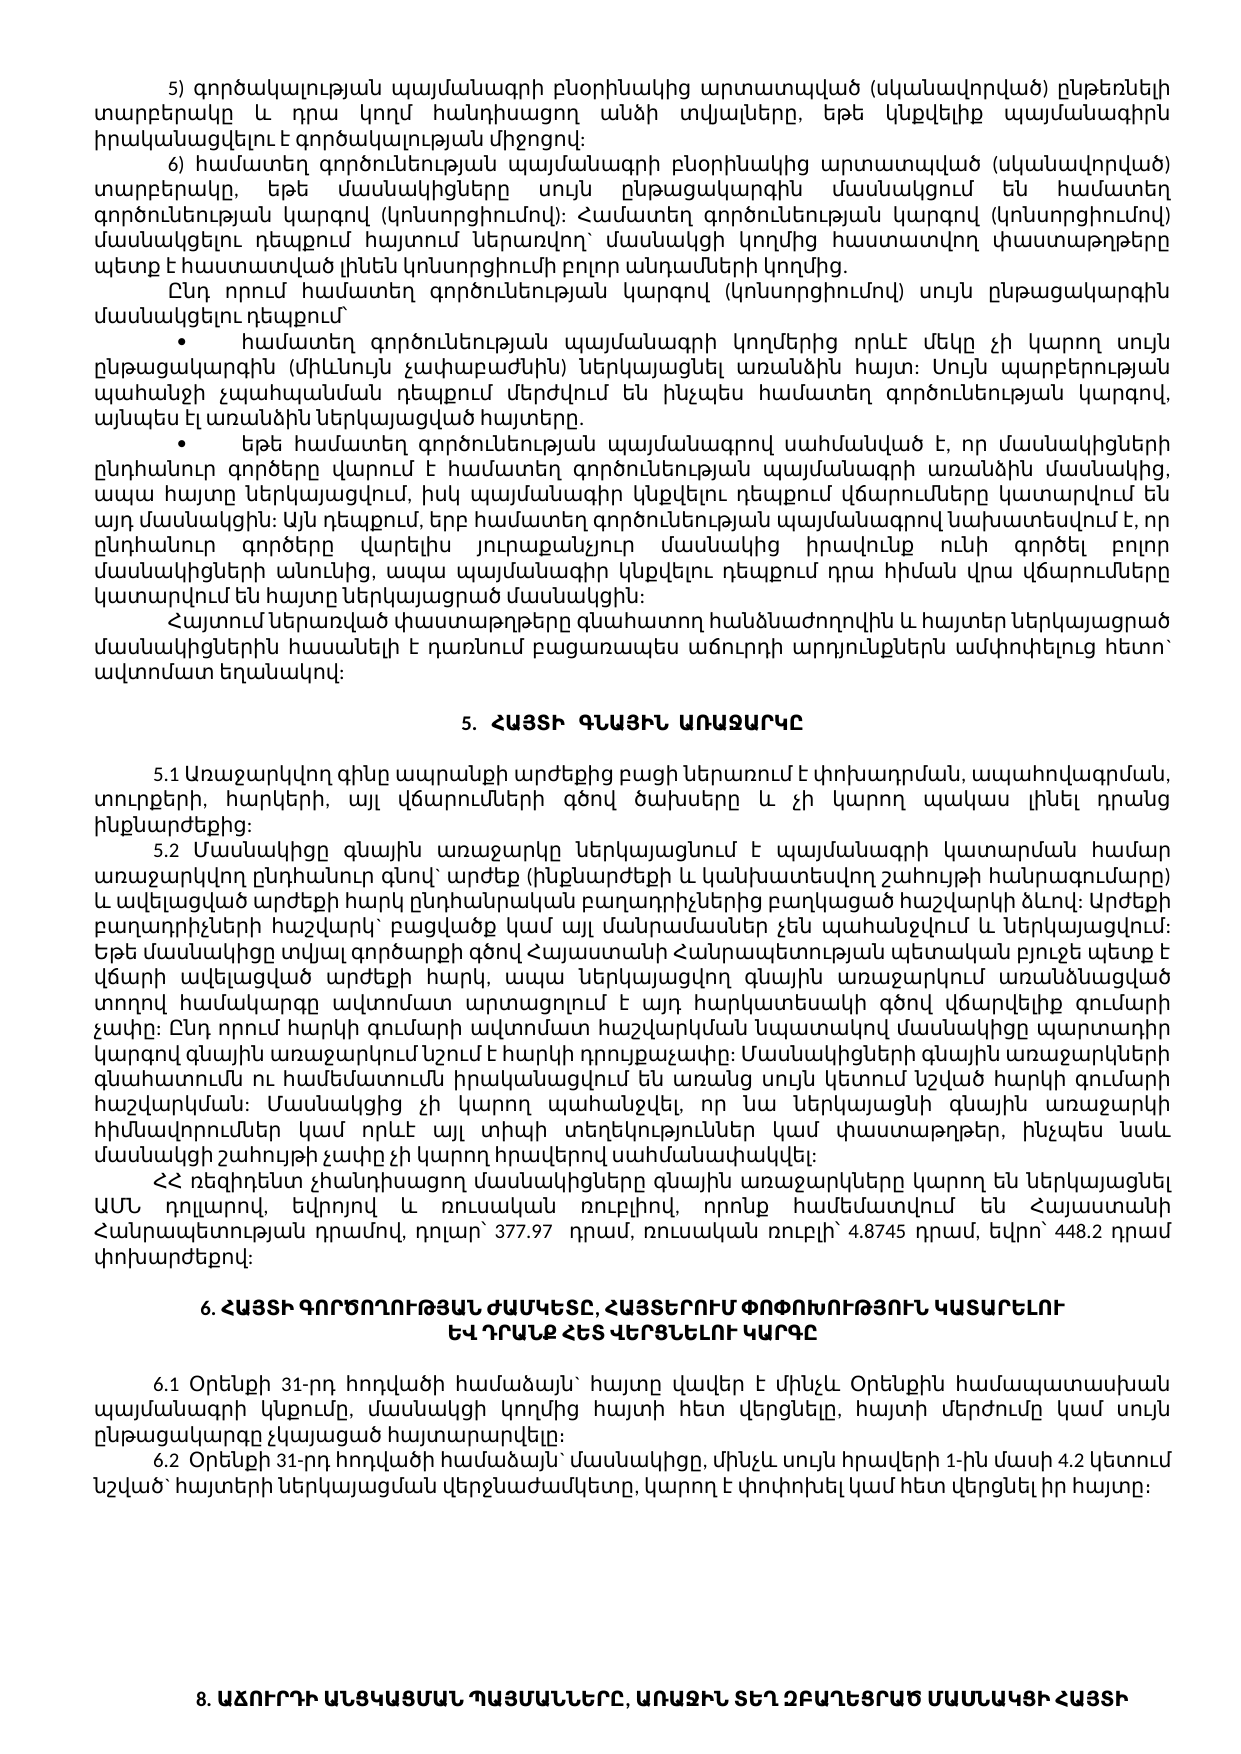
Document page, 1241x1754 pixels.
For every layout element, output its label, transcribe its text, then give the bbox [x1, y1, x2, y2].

list համատեղ գործունեության պայմանագրի կողմերից որևէ մեկը չի կարող սույն ընթացակարգին (միևնույն չափաբաժնին) ներկայացնել առանձին հայտ: Սույն պարբերության պահանջի չպահպանման դեպքում մերժվում են ինչպես համատեղ գործունեության կարգով, այնպես էլ առանձին ներկայացված հայտերը. [94, 329, 1171, 431]
text 6. ՀԱՅՏԻ ԳՈՐԾՈՂՈՒԹՅԱՆ ԺԱՄԿԵՏԸ, ՀԱՅՏԵՐՈՒՄ ՓՈՓՈԽՈՒԹՅՈՒՆ ԿԱՏԱՐԵԼՈՒ [94, 1295, 1171, 1320]
list եթե համատեղ գործունեության պայմանագրով սահմանված է, որ մասնակիցների ընդհանուր գործերը վարում է համատեղ գործունեության պայմանագրի առանձին մասնակից, ապա հայտը ներկայացվում, իսկ պայմանագիր կնքվելու դեպքում վճարումները կատարվում են այդ մասնակցին: Այն դեպքում, երբ համատեղ գործունեության պայմանագրով նախատեսվում է, որ ընդհանուր գործերը վարելիս յուրաքանչյուր մասնակից իրավունք ունի գործել բոլոր մասնակիցների անունից, ապա պայմանագիր կնքվելու դեպքում դրա հիման վրա վճարումները կատարվում են հայտը ներկայացրած մասնակցին: [94, 431, 1171, 609]
text Ընդ որում համատեղ գործունեության կարգով (կոնսորցիումով) սույն ընթացակարգին մասնակցելու դեպքում՝ [94, 278, 1171, 329]
text 6) համատեղ գործունեության պայմանագրի բնօրինակից արտատպված (սկանավորված) տարբերակը, եթե մասնակիցները սույն ընթացակարգին մասնակցում են համատեղ գործունեության կարգով (կոնսորցիումով): Համատեղ գործունեության կարգով (կոնսորցիումով) մասնակցելու դեպքում հայտում ներառվող` մասնակցի կողմից հաստատվող փաստաթղթերը պետք է հաստատված լինեն կոնսորցիումի բոլոր անդամների կողմից. [94, 151, 1171, 278]
text 6.2 Օրենքի 31-րդ հոդվածի համաձայն` մասնակիցը, մինչև սույն հրավերի 1-ին մասի 4.2 կետում նշված` հայտերի ներկայացման վերջնաժամկետը, կարող է փոփոխել կամ հետ վերցնել իր հայտը։ [94, 1447, 1171, 1498]
text 5.2 Մասնակիցը գնային առաջարկը ներկայացնում է պայմանագրի կատարման համար առաջարկվող ընդհանուր գնով` արժեք (ինքնարժեքի և կանխատեսվող շահույթի հանրագումարը) և ավելացված արժեքի հարկ ընդհանրական բաղադրիչներից բաղկացած հաշվարկի ձևով: Արժեքի բաղադրիչների հաշվարկ` բացվածք կամ այլ մանրամասներ չեն պահանջվում և ներկայացվում: Եթե մասնակիցը տվյալ գործարքի գծով Հայաստանի Հանրապետության պետական բյուջե պետք է վճարի ավելացված արժեքի հարկ, ապա ներկայացվող գնային առաջարկում առանձնացված տողով համակարգը ավտոմատ արտացոլում է այդ հարկատեսակի գծով վճարվելիք գումարի չափը: Ընդ որում հարկի գումարի ավտոմատ հաշվարկման նպատակով մասնակիցը պարտադիր կարգով գնային առաջարկում նշում է հարկի դրույքաչափը: Մասնակիցների գնային առաջարկների գնահատումն ու համեմատումն իրականացվում են առանց սույն կետում նշված հարկի գումարի հաշվարկման: Մասնակցից չի կարող պահանջվել, որ նա ներկայացնի գնային առաջարկի հիմնավորումներ կամ որևէ այլ տիպի տեղեկություններ կամ փաստաթղթեր, ինչպես նաև մասնակցի շահույթի չափը չի կարող հրավերով սահմանափակվել: [94, 837, 1171, 1168]
text 6.1 Օրենքի 31-րդ հոդվածի համաձայն` հայտը վավեր է մինչև Օրենքին համապատասխան պայմանագրի կնքումը, մասնակցի կողմից հայտի հետ վերցնելը, հայտի մերժումը կամ սույն ընթացակարգը չկայացած հայտարարվելը։ [94, 1371, 1171, 1447]
text 8. ԱՃՈՒՐԴԻ ԱՆՑԿԱՑՄԱՆ ՊԱՅՄԱՆՆԵՐԸ, ԱՌԱՋԻՆ ՏԵՂ ԶԲԱՂԵՑՐԱԾ ՄԱՍՆԱԿՑԻ ՀԱՅՏԻ [94, 1686, 1171, 1712]
text ՀՀ ռեզիդենտ չհանդիսացող մասնակիցները գնային առաջարկները կարող են ներկայացնել ԱՄՆ դոլլարով, եվրոյով և ռուսական ռուբլիով, որոնք համեմատվում են Հայաստանի Հանրապետության դրամով, դոլար՝ 377.97 դրամ, ռուսական ռուբլի՝ 4.8745 դրամ, եվրո՝ 448.2 դրամ փոխարժեքով: [94, 1168, 1171, 1269]
text 5.1 Առաջարկվող գինը ապրանքի արժեքից բացի ներառում է փոխադրման, ապահովագրման, տուրքերի, հարկերի, այլ վճարումների գծով ծախսերը և չի կարող պակաս լինել դրանց ինքնարժեքից: [94, 761, 1171, 837]
text 5) գործակալության պայմանագրի բնօրինակից արտատպված (սկանավորված) ընթեռնելի տարբերակը և դրա կողմ հանդիսացող անձի տվյալները, եթե կնքվելիք պայմանագիրն իրականացվելու է գործակալության միջոցով: [94, 75, 1171, 151]
text ԵՎ ԴՐԱՆՔ ՀԵՏ ՎԵՐՑՆԵԼՈՒ ԿԱՐԳԸ [94, 1320, 1171, 1346]
text Հայտում ներառված փաստաթղթերը գնահատող հանձնաժողովին և հայտեր ներկայացրած մասնակիցներին հասանելի է դառնում բացառապես աճուրդի արդյունքներն ամփոփելուց հետո` ավտոմատ եղանակով: [94, 609, 1171, 685]
text 5. ՀԱՅՏԻ ԳՆԱՅԻՆ ԱՌԱՋԱՐԿԸ [94, 710, 1171, 736]
